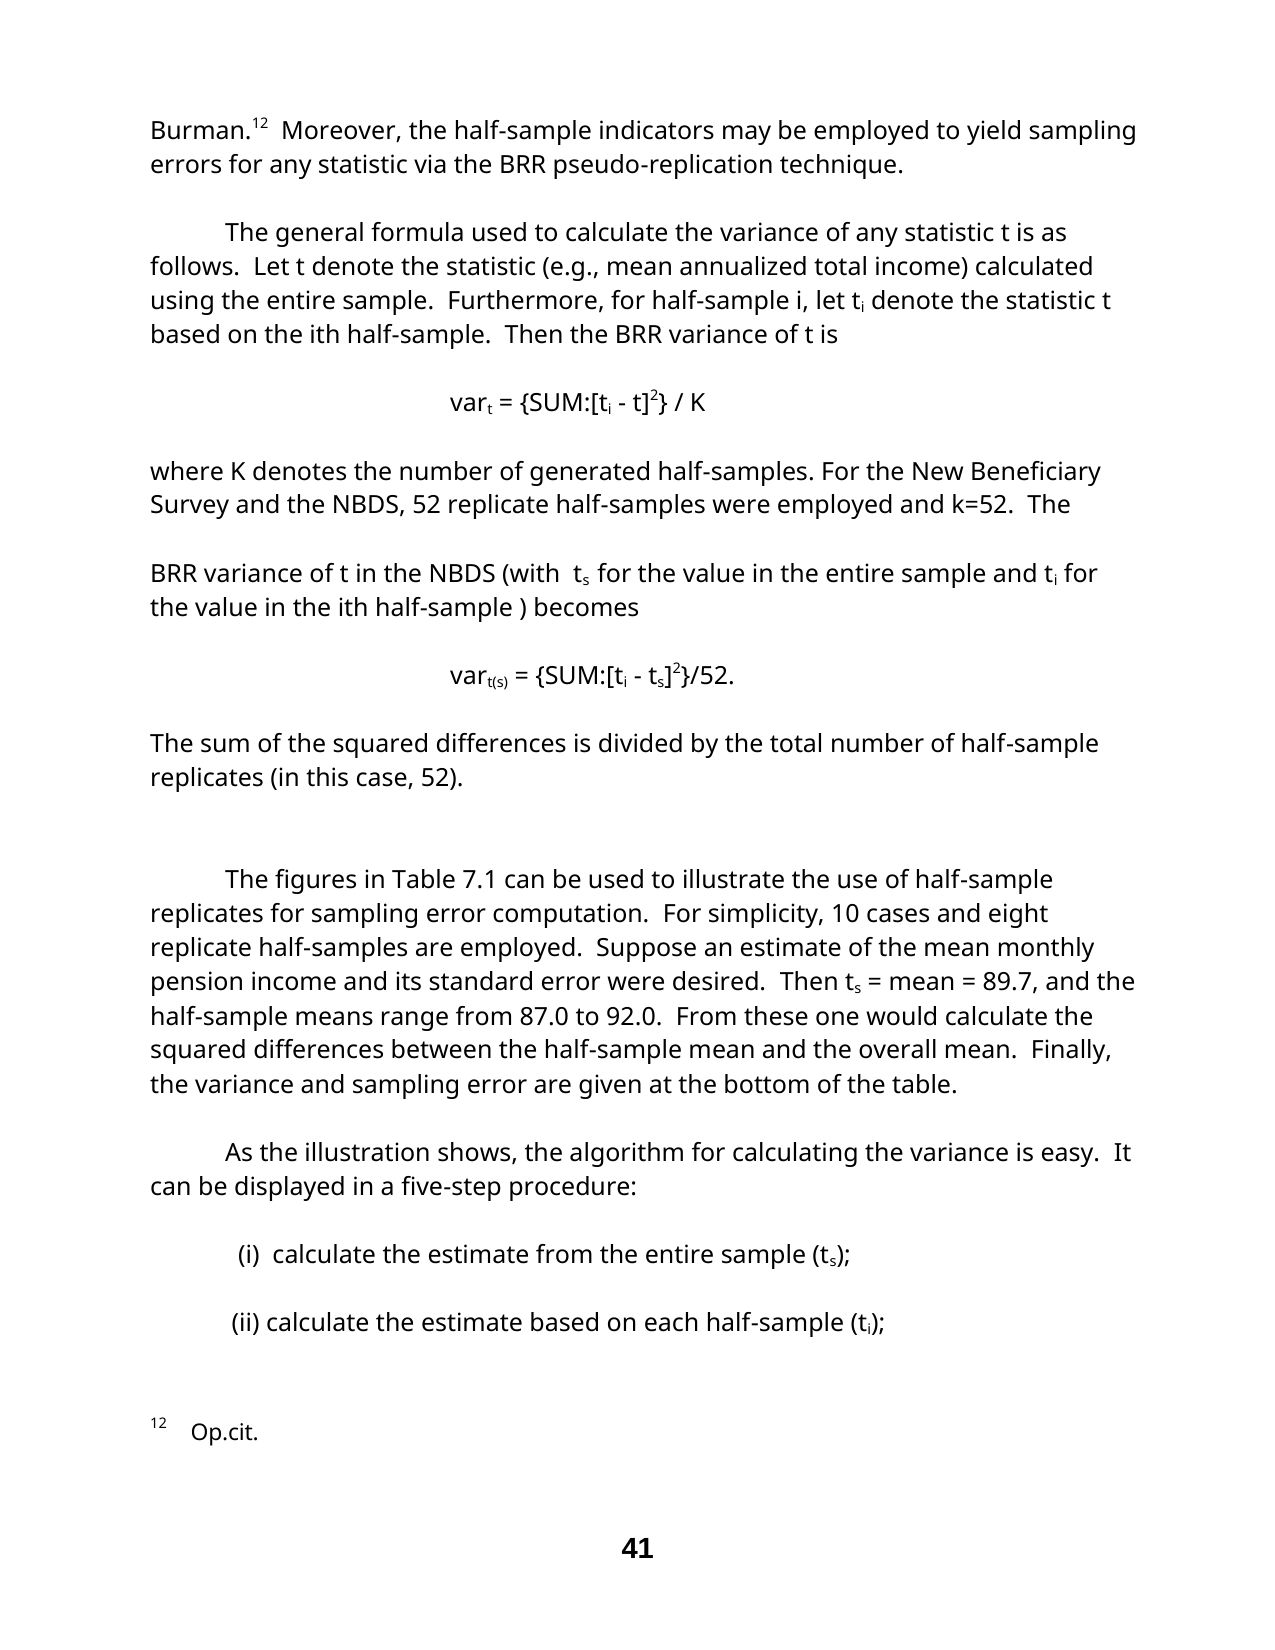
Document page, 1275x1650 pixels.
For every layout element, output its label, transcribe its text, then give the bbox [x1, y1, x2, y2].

text where K denotes the number of generated half-samples. For the New Beneficiary Survey and the NBDS, 52 replicate half-samples were employed and k=52. The [150, 453, 1140, 521]
text As the illustration shows, the algorithm for calculating the variance is easy. It can be displayed in a five-step procedure: [150, 1134, 1140, 1202]
text vart(s) = {SUM:[ti - ts]2}/52. [150, 657, 1140, 692]
text The figures in Table 7.1 can be used to illustrate the use of half-sample replicates for sampling error computation. For simplicity, 10 cases and eight replicate half-samples are employed. Suppose an estimate of the mean monthly pension income and its standard error were desired. Then ts = mean = 89.7, and the half-sample means range from 87.0 to 92.0. From these one would calculate the squared differences between the half-sample mean and the overall mean. Finally, the variance and sampling error are given at the bottom of the table. [150, 862, 1140, 1100]
text (i) calculate the estimate from the entire sample (ts); [150, 1237, 1140, 1271]
text (ii) calculate the estimate based on each half-sample (ti); [150, 1305, 1140, 1339]
text BRR variance of t in the NBDS (with ts for the value in the entire sample and ti for the value in the ith half-sample ) becomes [150, 555, 1140, 623]
text The sum of the squared differences is divided by the total number of half-sample replicates (in this case, 52). [150, 726, 1140, 794]
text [150, 112, 1140, 181]
text The general formula used to calculate the variance of any statistic t is as follows. Let t denote the statistic (e.g., mean annualized total income) calculated using the entire sample. Furthermore, for half-sample i, let ti denote the statistic t based on the ith half-sample. Then the BRR variance of t is [150, 215, 1140, 351]
text vart = {SUM:[ti - t]2} / K [150, 385, 1140, 419]
